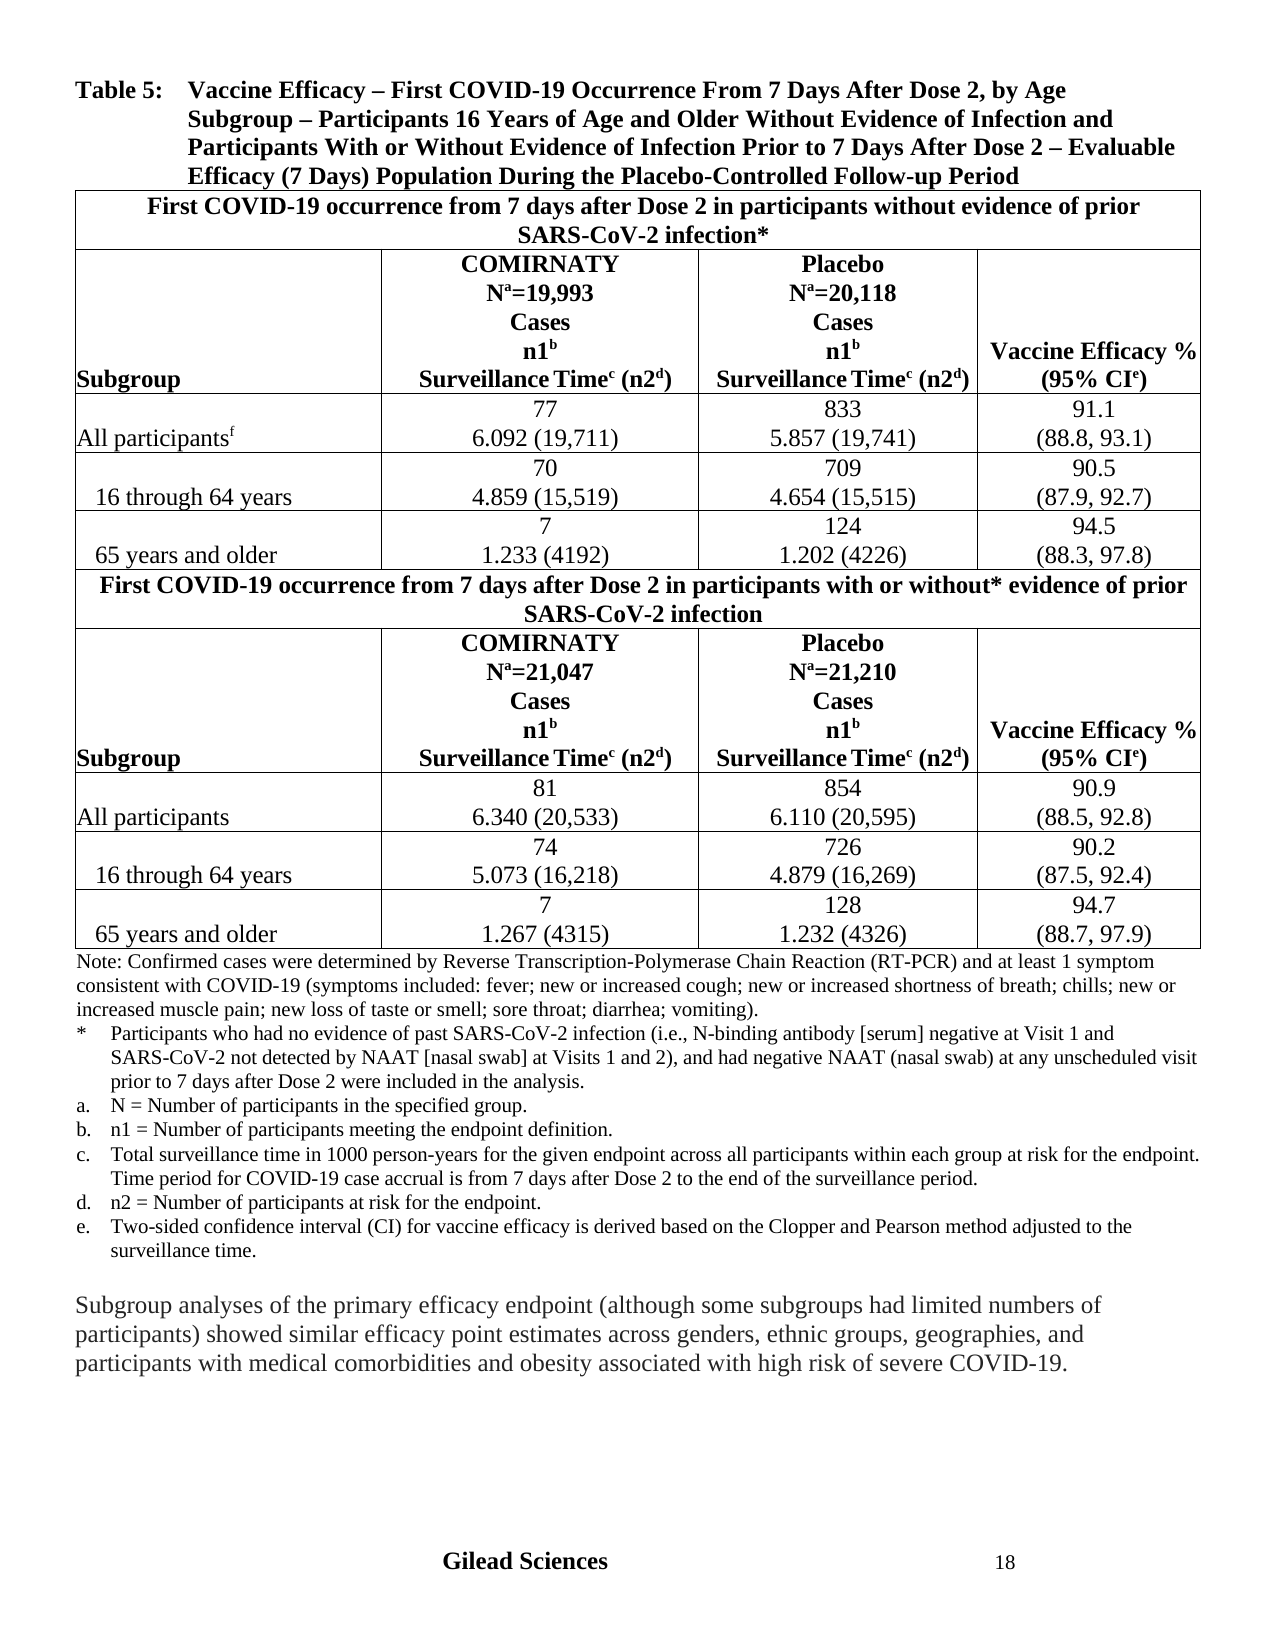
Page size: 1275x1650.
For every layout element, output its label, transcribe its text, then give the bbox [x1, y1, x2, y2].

table_cell 90.2 (87.5, 92.4) [978, 832, 1200, 889]
table_header First COVID-19 occurrence from 7 days after Dose 2 in participants without evidence of prior SARS-CoV-2 infection* [76, 191, 1200, 248]
table_cell Subgroup [76, 250, 381, 393]
table_cell 77 6.092 (19,711) [382, 394, 698, 452]
table_cell 74 5.073 (16,218) [382, 832, 698, 889]
table_cell Placebo Na=20,118 Cases n1b Surveillance Timec (n2d) [699, 250, 977, 393]
table_cell Placebo Na=21,210 Cases n1b Surveillance Timec (n2d) [699, 629, 977, 772]
table_cell All participantsf [76, 394, 381, 452]
table_cell Note: Confirmed cases were determined by Reverse Transcription-Polymerase Chain Reaction (RT-PCR) and at least 1 symptom consistent with COVID-19 (symptoms included: fever; new or increased cough; new or increased shortness of breath; chills; new or increased muscle pain; new loss of taste or smell; sore throat; diarrhea; vomiting). * Participants who had no evidence of past SARS-CoV-2 infection (i.e., N-binding antibody [serum] negative at Visit 1 and SARS-CoV-2 not detected by NAAT [nasal swab] at Visits 1 and 2), and had negative NAAT (nasal swab) at any unscheduled visit prior to 7 days after Dose 2 were included in the analysis. a. N = Number of participants in the specified group. b. n1 = Number of participants meeting the endpoint definition. c. Total surveillance time in 1000 person-years for the given endpoint across all participants within each group at risk for the endpoint. Time period for COVID-19 case accrual is from 7 days after Dose 2 to the end of the surveillance period. d. n2 = Number of participants at risk for the endpoint. e. Two-sided confidence interval (CI) for vaccine efficacy is derived based on the Clopper and Pearson method adjusted to the surveillance time. [76, 949, 1201, 1262]
table_cell 94.7 (88.7, 97.9) [978, 890, 1200, 948]
table_cell 91.1 (88.8, 93.1) [978, 394, 1200, 452]
table_cell 90.5 (87.9, 92.7) [978, 453, 1200, 510]
table_cell Vaccine Efficacy % (95% CIe) [978, 250, 1200, 393]
table_cell Vaccine Efficacy % (95% CIe) [978, 629, 1200, 772]
table_cell 833 5.857 (19,741) [699, 394, 977, 452]
table_cell 7 1.267 (4315) [382, 890, 698, 948]
table_cell 16 through 64 years [76, 832, 381, 889]
table_cell 90.9 (88.5, 92.8) [978, 773, 1200, 831]
table_cell 854 6.110 (20,595) [699, 773, 977, 831]
table_cell 128 1.232 (4326) [699, 890, 977, 948]
table_cell 70 4.859 (15,519) [382, 453, 698, 510]
table_cell 65 years and older [76, 511, 381, 569]
table_cell All participants [76, 773, 381, 831]
table_cell 709 4.654 (15,515) [699, 453, 977, 510]
table_cell COMIRNATY Na=19,993 Cases n1b Surveillance Timec (n2d) [382, 250, 698, 393]
table_cell 124 1.202 (4226) [699, 511, 977, 569]
table_cell COMIRNATY Na=21,047 Cases n1b Surveillance Timec (n2d) [382, 629, 698, 772]
table_cell 94.5 (88.3, 97.8) [978, 511, 1200, 569]
table_cell First COVID-19 occurrence from 7 days after Dose 2 in participants with or without* evidence of prior SARS-CoV-2 infection [76, 570, 1200, 627]
table_cell 65 years and older [76, 890, 381, 948]
table_cell Subgroup [76, 629, 381, 772]
table_cell 7 1.233 (4192) [382, 511, 698, 569]
table_cell 81 6.340 (20,533) [382, 773, 698, 831]
table_cell 16 through 64 years [76, 453, 381, 510]
text Table 5: Vaccine Efficacy – First COVID-19 Occurrence From 7 Days After Dose 2, by Age Subgroup – Participants 16 Years of Age and Older Without Evidence of Infection and Participants With or Without Evidence of Infection Prior to 7 Days After Dose 2 – Evaluable Efficacy (7 Days) Population During the Placebo-Controlled Follow-up Period [75, 75, 1200, 190]
table_cell 726 4.879 (16,269) [699, 832, 977, 889]
